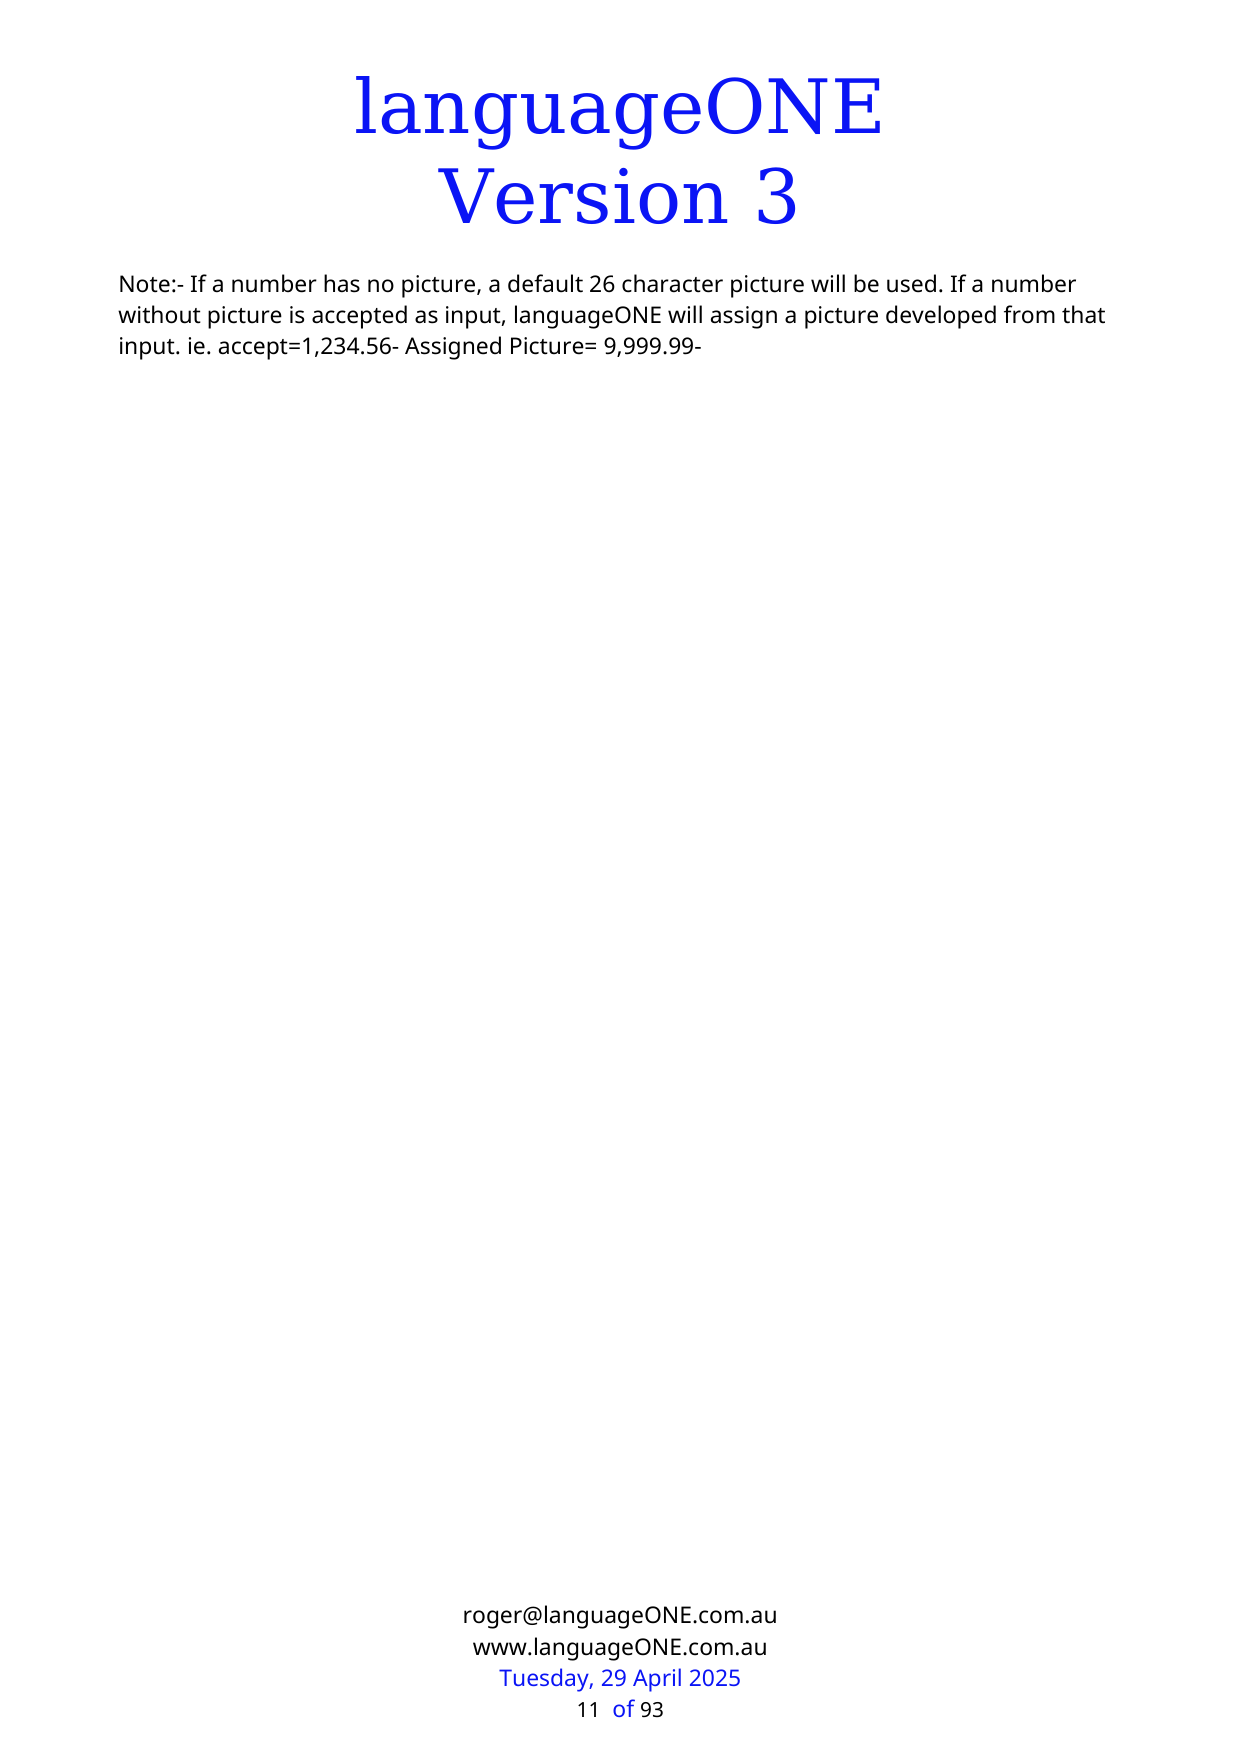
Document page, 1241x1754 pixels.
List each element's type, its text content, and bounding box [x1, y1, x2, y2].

text Note:- If a number has no picture, a default 26 character picture will be used. If a number without picture is accepted as input, languageONE will assign a picture developed from that input. ie. accept=1,234.56- Assigned Picture= 9,999.99- [118, 267, 1122, 361]
